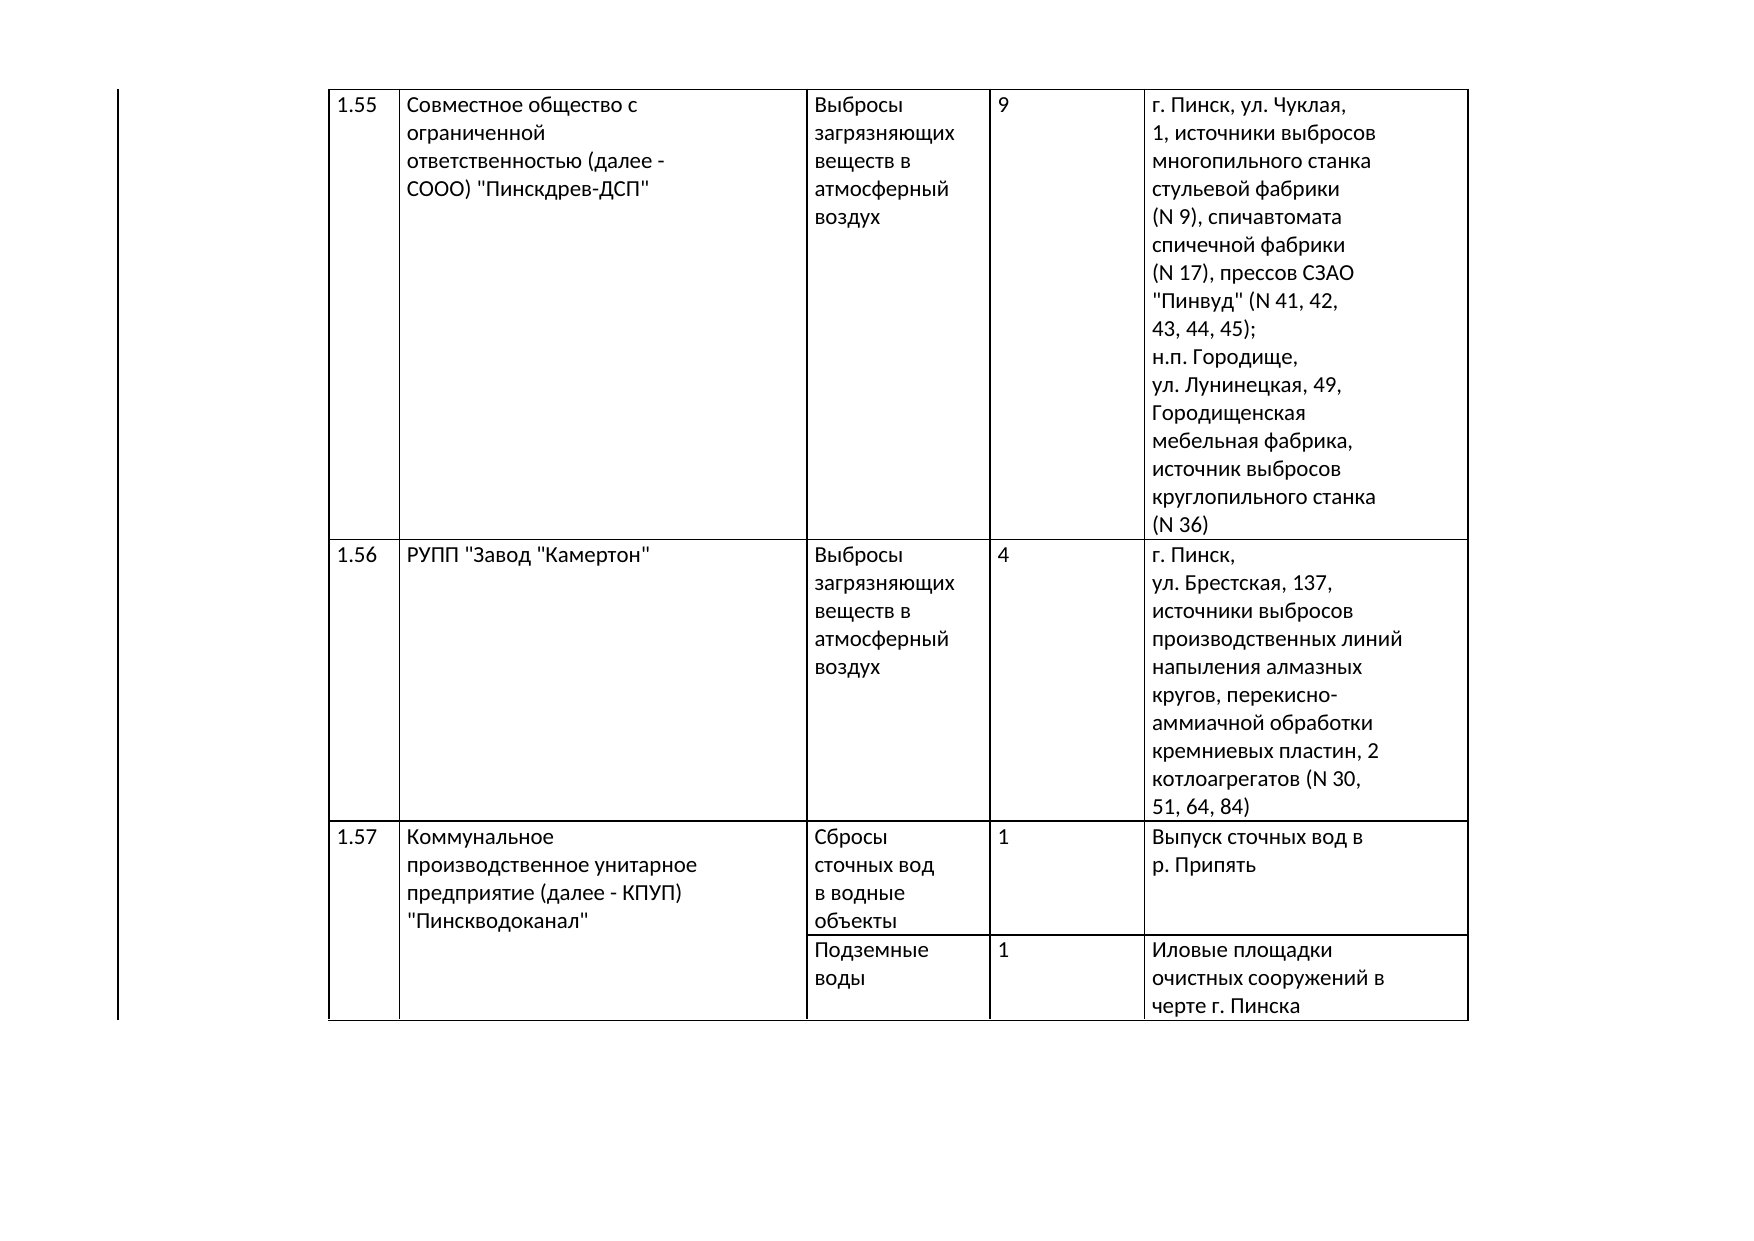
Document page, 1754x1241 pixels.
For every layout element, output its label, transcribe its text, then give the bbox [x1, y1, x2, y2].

table_cell 9 [991, 90, 1144, 538]
table_cell 1.55 [330, 90, 399, 538]
table_cell Иловые площадки очистных сооружений в черте г. Пинска [1145, 936, 1467, 1019]
table_cell 1.56 [330, 540, 399, 820]
table_cell РУПП "Завод "Камертон" [400, 540, 806, 820]
table_cell г. Пинск, ул. Брестская, 137, источники выбросов производственных линий напыления алмазных кругов, перекисно- аммиачной обработки кремниевых пластин, 2 котлоагрегатов (N 30, 51, 64, 84) [1145, 540, 1467, 820]
table_cell г. Пинск, ул. Чуклая, 1, источники выбросов многопильного станка стульевой фабрики (N 9), спичавтомата спичечной фабрики (N 17), прессов СЗАО "Пинвуд" (N 41, 42, 43, 44, 45); н.п. Городище, ул. Лунинецкая, 49, Городищенская мебельная фабрика, источник выбросов круглопильного станка (N 36) [1145, 90, 1467, 538]
table_cell Совместное общество с ограниченной ответственностью (далее - СООО) "Пинскдрев-ДСП" [400, 90, 806, 538]
table_cell Подземные воды [808, 936, 989, 1019]
table_cell Коммунальное производственное унитарное предприятие (далее - КПУП) "Пинскводоканал" [400, 822, 806, 1019]
table_cell Выбросы загрязняющих веществ в атмосферный воздух [808, 90, 989, 538]
table_cell Выбросы загрязняющих веществ в атмосферный воздух [808, 540, 989, 820]
table_cell Сбросы сточных вод в водные объекты [808, 822, 989, 934]
table_cell Выпуск сточных вод в р. Припять [1145, 822, 1467, 934]
table_cell 1 [991, 936, 1144, 1019]
table_cell 4 [991, 540, 1144, 820]
table_cell 1.57 [330, 822, 399, 1019]
table_cell 1 [991, 822, 1144, 934]
